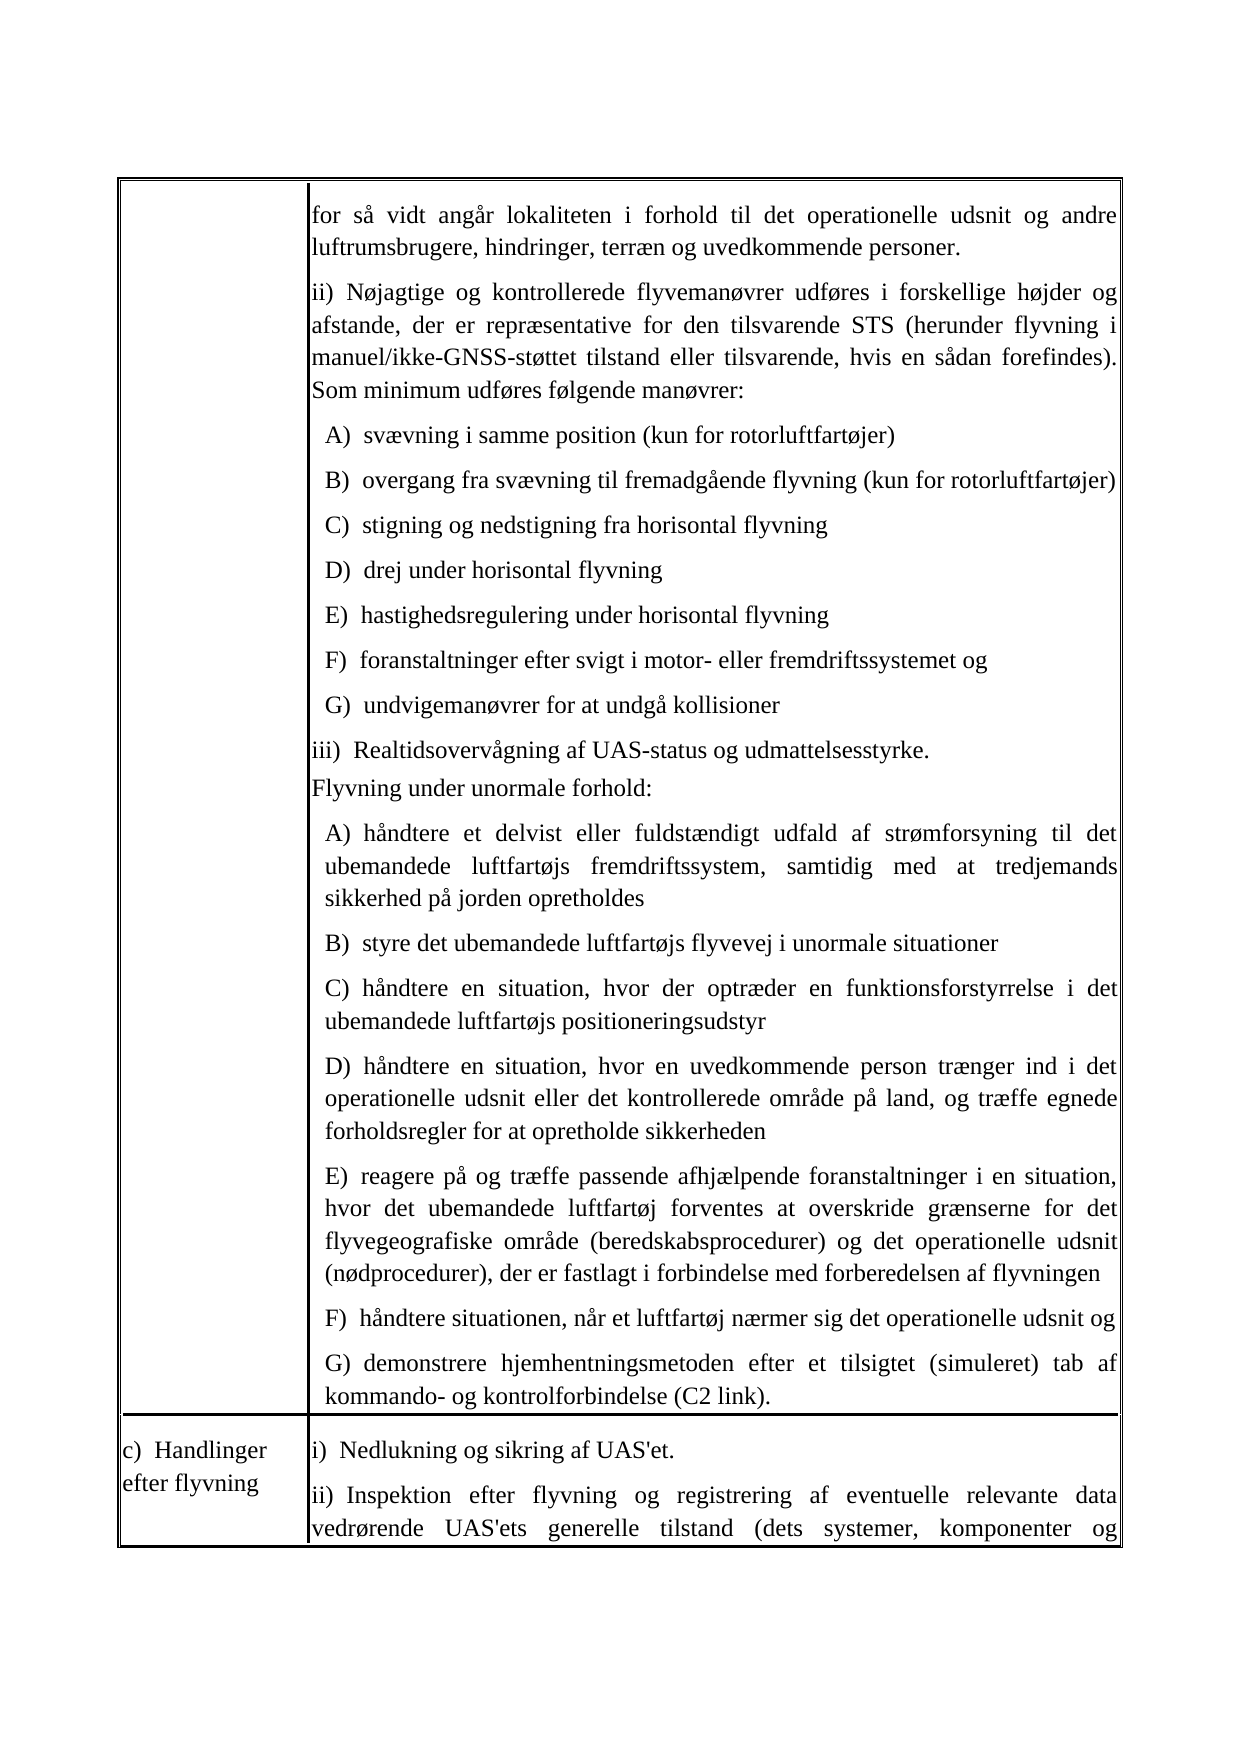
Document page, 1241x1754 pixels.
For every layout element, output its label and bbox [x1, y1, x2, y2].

table_cell [121, 181, 308, 1413]
table_cell [119, 1413, 308, 1545]
table_cell [308, 181, 1120, 1413]
table_cell [308, 1413, 1121, 1545]
